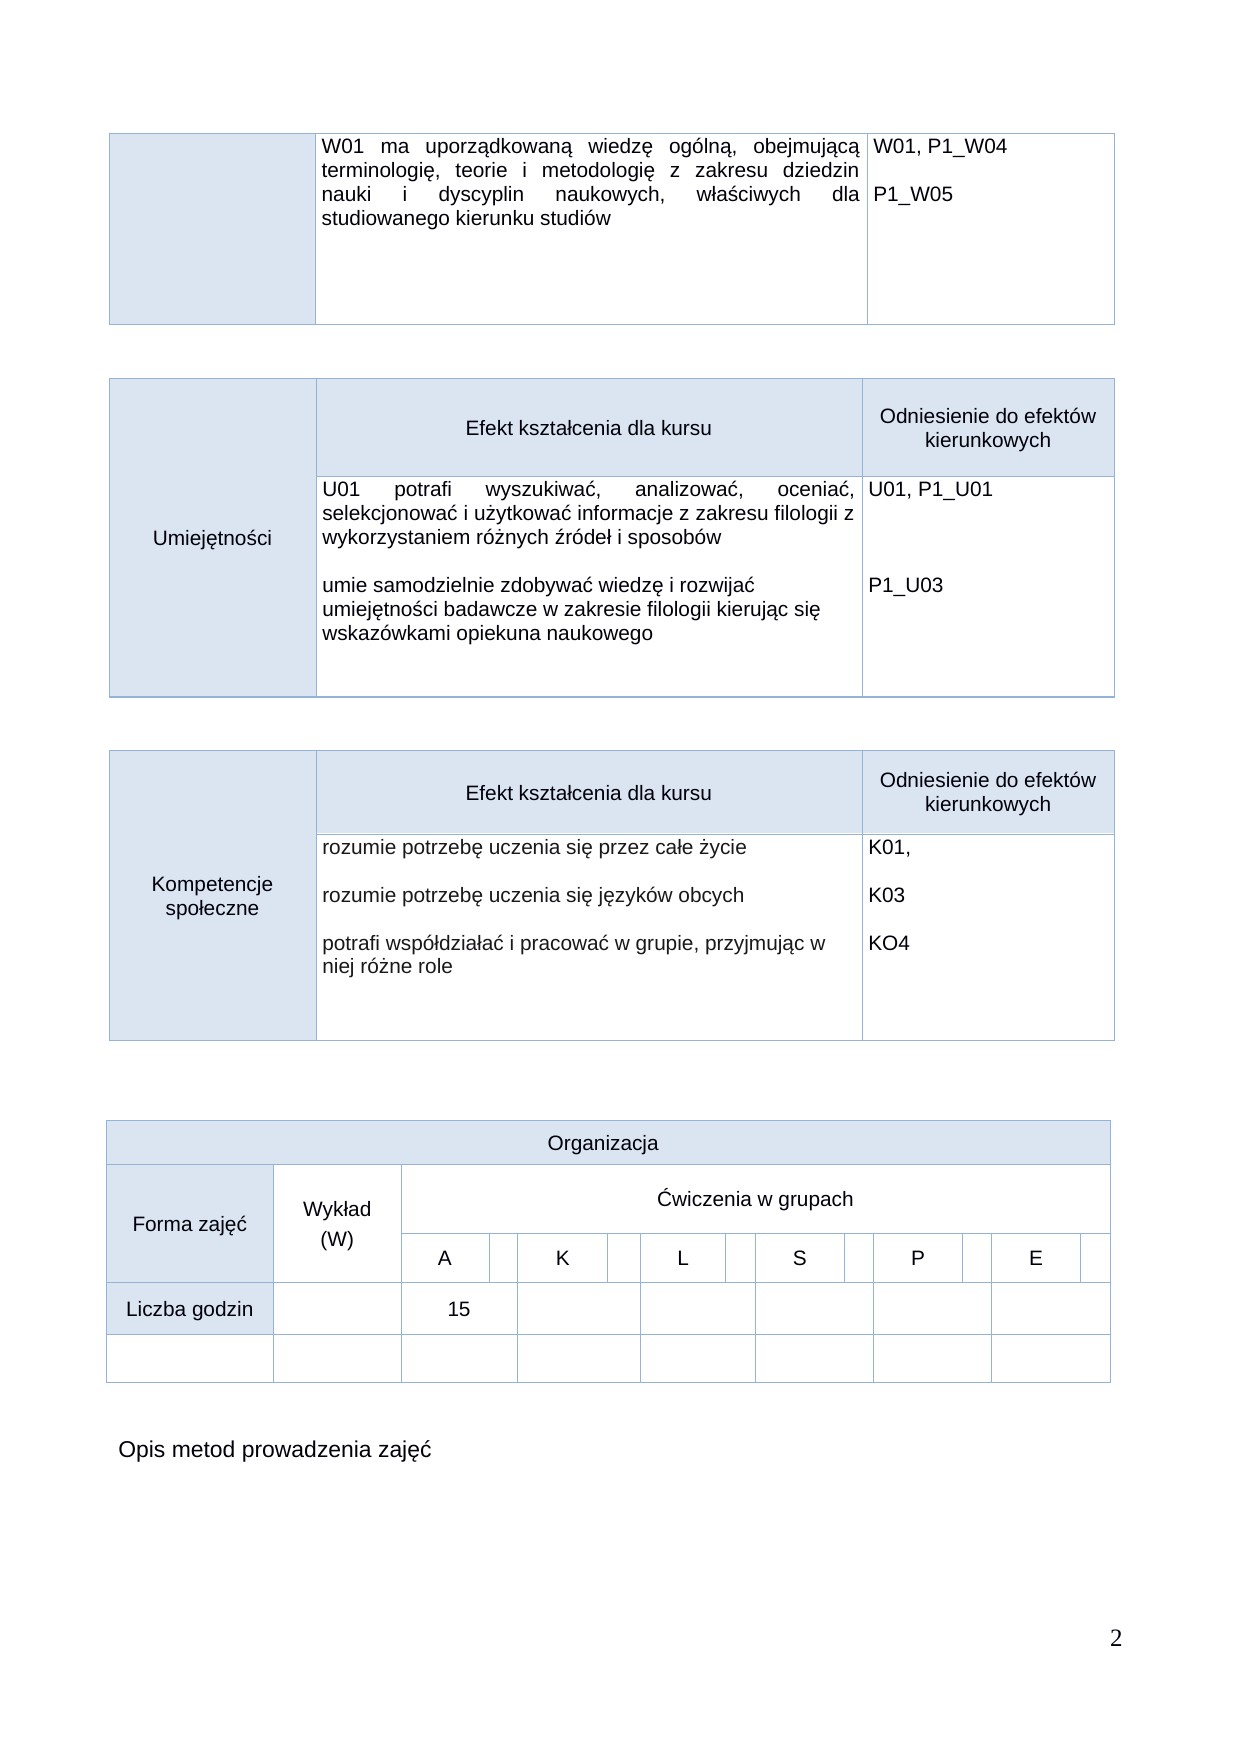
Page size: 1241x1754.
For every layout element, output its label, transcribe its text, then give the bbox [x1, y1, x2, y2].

table_cell [490, 1234, 517, 1282]
table_header Efekt kształcenia dla kursu [317, 751, 862, 833]
table_cell L [641, 1234, 725, 1282]
table_cell [756, 1335, 873, 1382]
table_cell K01, K03 KO4 [863, 835, 1114, 1040]
table_header Wiedza [110, 134, 315, 324]
table_cell 15 [402, 1283, 517, 1334]
table_header Organizacja [107, 1121, 1110, 1164]
table_cell P [874, 1234, 962, 1282]
table_cell [874, 1335, 991, 1382]
table_cell W01, P1_W04 P1_W05 [868, 134, 1114, 324]
table_cell [641, 1283, 755, 1334]
text Opis metod prowadzenia zajęć [118, 1436, 1122, 1462]
table_cell [518, 1283, 640, 1334]
table_cell [107, 1335, 273, 1382]
table_cell [641, 1335, 755, 1382]
table_cell [726, 1234, 755, 1282]
table_cell [1081, 1234, 1110, 1282]
table_cell Wykład (W) [274, 1165, 401, 1282]
table_cell Ćwiczenia w grupach [402, 1165, 1110, 1232]
table_cell S [756, 1234, 844, 1282]
table_cell [845, 1234, 873, 1282]
table_header Odniesienie do efektów kierunkowych [863, 751, 1114, 833]
table_cell Liczba godzin [107, 1283, 273, 1334]
table_cell [992, 1283, 1110, 1334]
table_cell [402, 1335, 517, 1382]
table_cell U01 potrafi wyszukiwać, analizować, oceniać, selekcjonować i użytkować informacje z zakresu filologii z wykorzystaniem różnych źródeł i sposobów umie samodzielnie zdobywać wiedzę i rozwijać umiejętności badawcze w zakresie filologii kierując się wskazówkami opiekuna naukowego [317, 477, 862, 696]
table_header Kompetencje społeczne [110, 751, 316, 1040]
table_header Efekt kształcenia dla kursu [317, 379, 862, 476]
table_cell W01 ma uporządkowaną wiedzę ogólną, obejmującą terminologię, teorie i metodologię z zakresu dziedzin nauki i dyscyplin naukowych, właściwych dla studiowanego kierunku studiów [316, 134, 867, 324]
table_header Umiejętności [110, 379, 316, 696]
table_cell K [518, 1234, 607, 1282]
table_cell [274, 1335, 401, 1382]
table_cell A [402, 1234, 489, 1282]
table_cell [756, 1283, 873, 1334]
table_cell [608, 1234, 640, 1282]
table_cell [992, 1335, 1110, 1382]
table_cell [963, 1234, 991, 1282]
table_cell [518, 1335, 640, 1382]
table_cell U01, P1_U01 P1_U03 [863, 477, 1114, 696]
table_cell [874, 1283, 991, 1334]
table_cell [274, 1283, 401, 1334]
table_cell rozumie potrzebę uczenia się przez całe życie rozumie potrzebę uczenia się języków obcych potrafi współdziałać i pracować w grupie, przyjmując w niej różne role [317, 835, 862, 1040]
table_header Odniesienie do efektów kierunkowych [863, 379, 1114, 476]
table_cell Forma zajęć [107, 1165, 273, 1282]
table_cell E [992, 1234, 1080, 1282]
